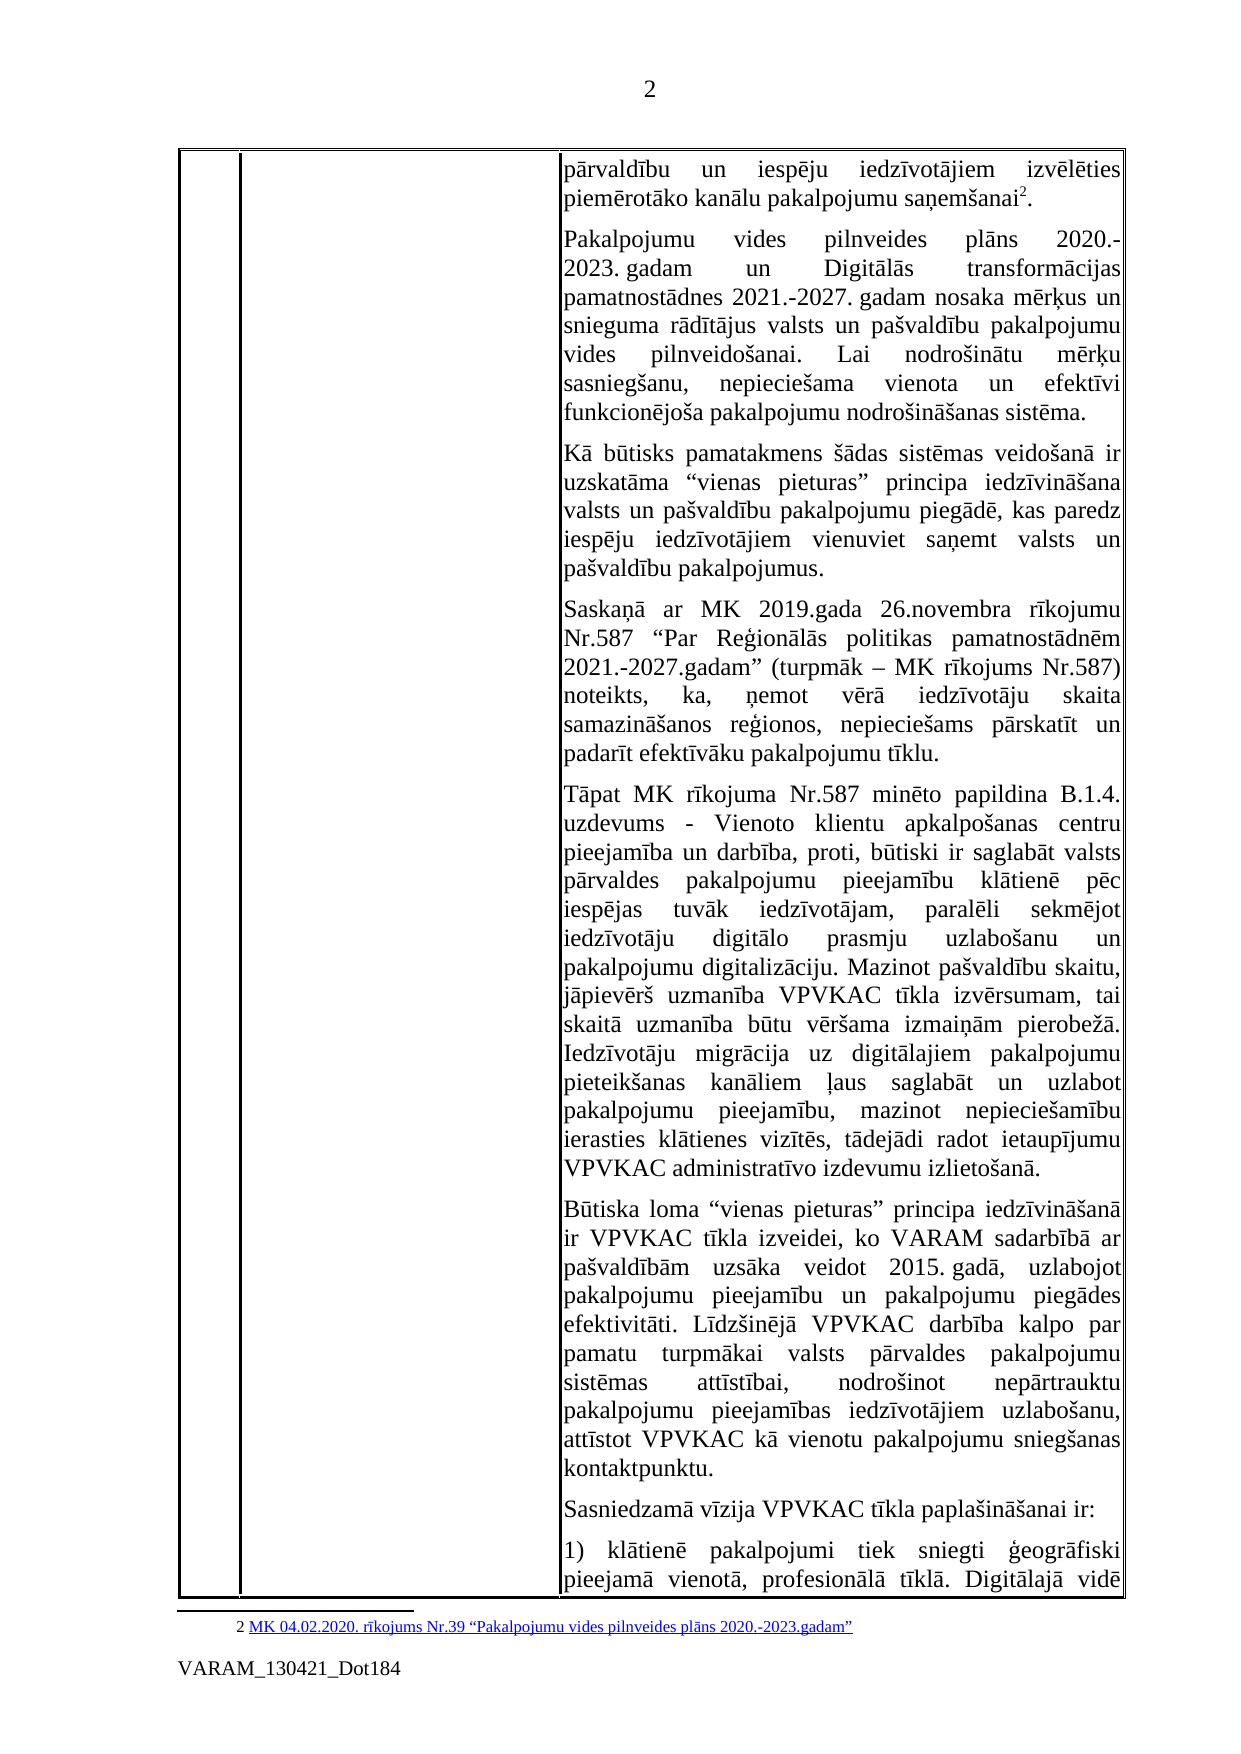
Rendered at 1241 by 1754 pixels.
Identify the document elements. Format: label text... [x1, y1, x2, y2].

table_cell 2. [180, 149, 240, 1596]
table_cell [240, 149, 560, 1596]
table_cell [560, 151, 1123, 1596]
